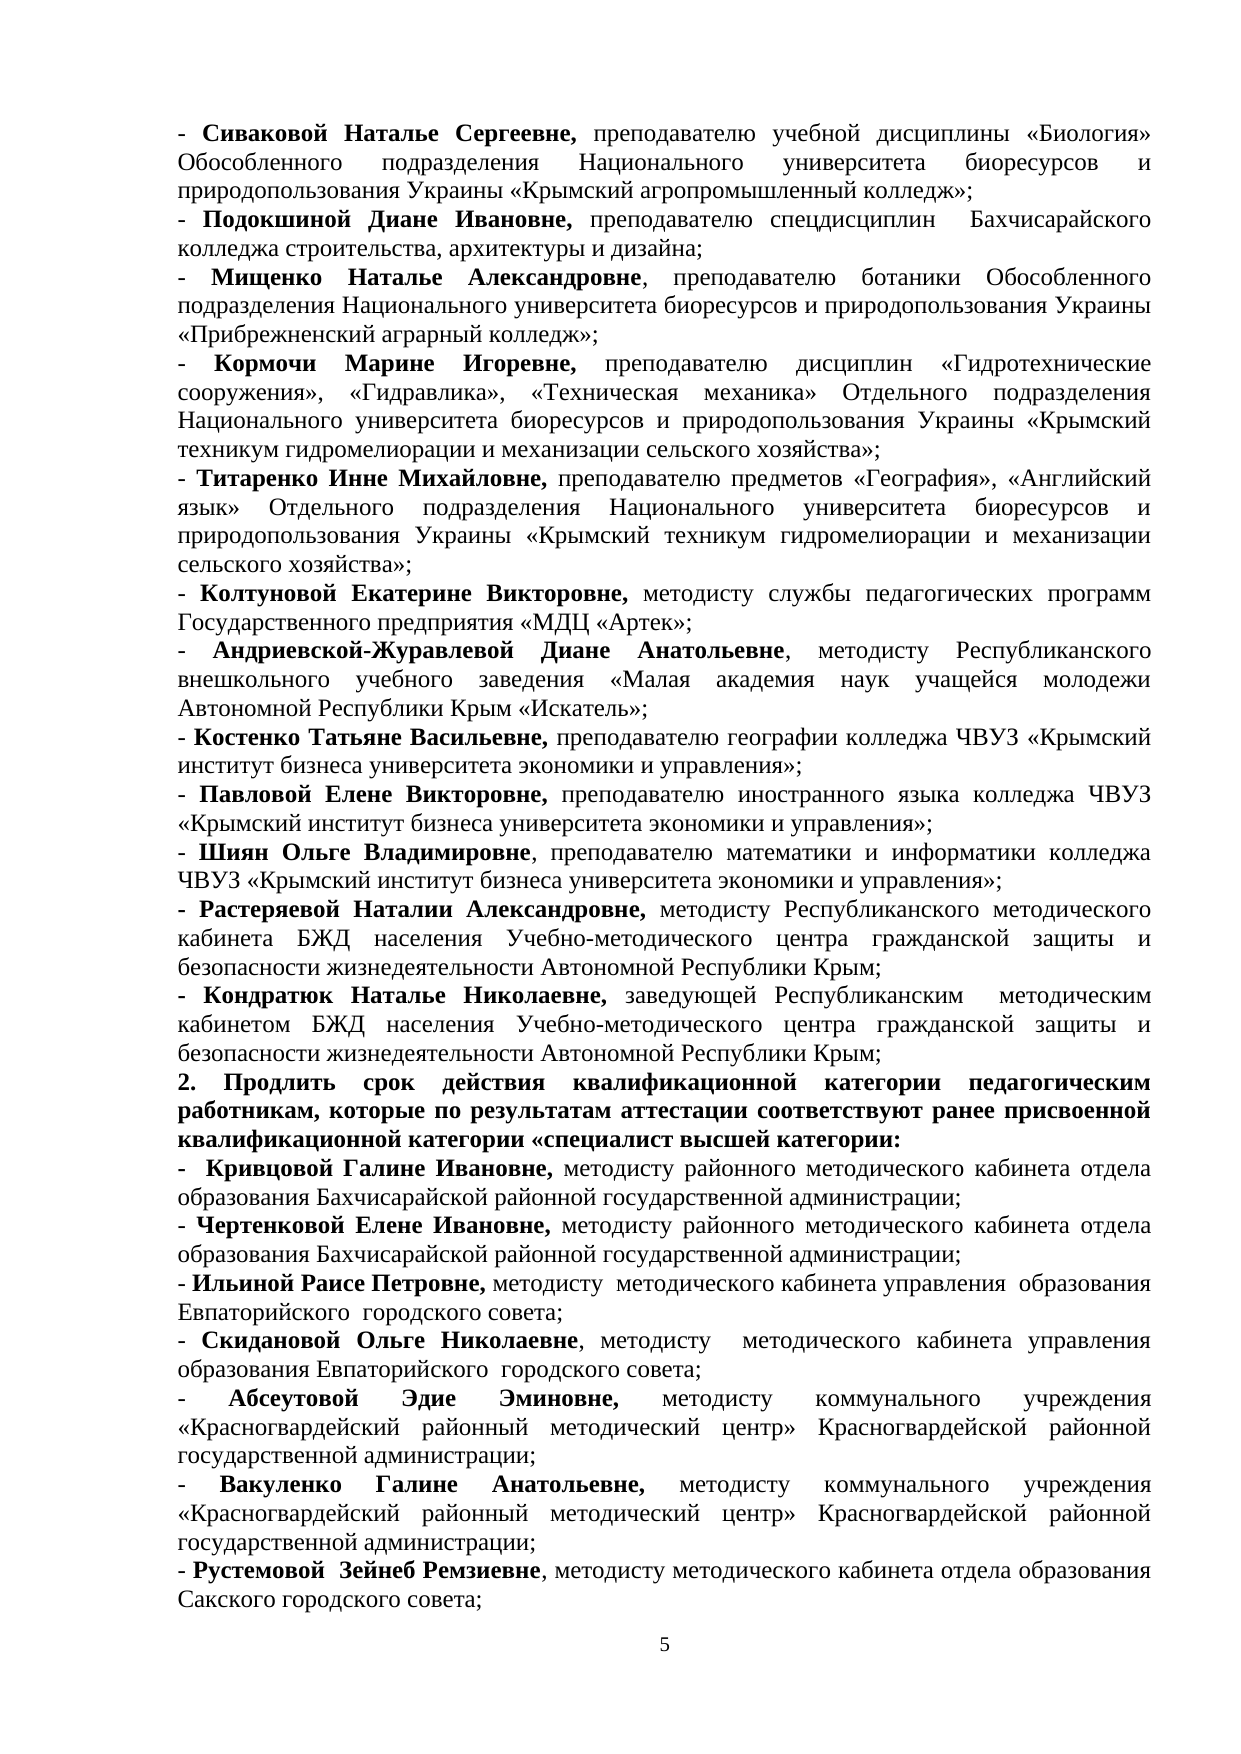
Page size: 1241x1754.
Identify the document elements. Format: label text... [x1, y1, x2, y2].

list - Вакуленко Галине Анатольевне, методисту коммунального учреждения «Красногвардейский районный методический центр» Красногвардейской районной государственной администрации; [177, 1469, 1152, 1556]
text - Кондратюк Наталье Николаевне, заведующей Республиканским методическим кабинетом БЖД населения Учебно-методического центра гражданской защиты и безопасности жизнедеятельности Автономной Республики Крым; [177, 981, 1152, 1067]
list - Рустемовой Зейнеб Ремзиевне, методисту методического кабинета отдела образования Сакского городского совета; [177, 1556, 1152, 1613]
text - Растеряевой Наталии Александровне, методисту Республиканского методического кабинета БЖД населения Учебно-методического центра гражданской защиты и безопасности жизнедеятельности Автономной Республики Крым; [177, 894, 1152, 981]
text - Павловой Елене Викторовне, преподавателю иностранного языка колледжа ЧВУЗ «Крымский институт бизнеса университета экономики и управления»; [177, 779, 1152, 837]
text - Костенко Татьяне Васильевне, преподавателю географии колледжа ЧВУЗ «Крымский институт бизнеса университета экономики и управления»; [177, 722, 1152, 779]
text - Титаренко Инне Михайловне, преподавателю предметов «География», «Английский язык» Отдельного подразделения Национального университета биоресурсов и природопользования Украины «Крымский техникум гидромелиорации и механизации сельского хозяйства»; [177, 463, 1152, 578]
text - Мищенко Наталье Александровне, преподавателю ботаники Обособленного подразделения Национального университета биоресурсов и природопользования Украины «Прибрежненский аграрный колледж»; [177, 262, 1152, 348]
list - Ильиной Раисе Петровне, методисту методического кабинета управления образования Евпаторийского городского совета; [177, 1268, 1152, 1326]
text - Андриевской-Журавлевой Диане Анатольевне, методисту Республиканского внешкольного учебного заведения «Малая академия наук учащейся молодежи Автономной Республики Крым «Искатель»; [177, 636, 1152, 722]
list - Чертенковой Елене Ивановне, методисту районного методического кабинета отдела образования Бахчисарайской районной государственной администрации; [177, 1211, 1152, 1268]
list 2. Продлить срок действия квалификационной категории педагогическим работникам, которые по результатам аттестации соответствуют ранее присвоенной квалификационной категории «специалист высшей категории: [177, 1067, 1152, 1153]
list - Кривцовой Галине Ивановне, методисту районного методического кабинета отдела образования Бахчисарайской районной государственной администрации; [177, 1153, 1152, 1211]
text - Сиваковой Наталье Сергеевне, преподавателю учебной дисциплины «Биология» Обособленного подразделения Национального университета биоресурсов и природопользования Украины «Крымский агропромышленный колледж»; [177, 118, 1152, 204]
list - Абсеутовой Эдие Эминовне, методисту коммунального учреждения «Красногвардейский районный методический центр» Красногвардейской районной государственной администрации; [177, 1383, 1152, 1469]
list - Скидановой Ольге Николаевне, методисту методического кабинета управления образования Евпаторийского городского совета; [177, 1326, 1152, 1383]
text - Подокшиной Диане Ивановне, преподавателю спецдисциплин Бахчисарайского колледжа строительства, архитектуры и дизайна; [177, 204, 1152, 262]
text - Шиян Ольге Владимировне, преподавателю математики и информатики колледжа ЧВУЗ «Крымский институт бизнеса университета экономики и управления»; [177, 837, 1152, 894]
text - Кормочи Марине Игоревне, преподавателю дисциплин «Гидротехнические сооружения», «Гидравлика», «Техническая механика» Отдельного подразделения Национального университета биоресурсов и природопользования Украины «Крымский техникум гидромелиорации и механизации сельского хозяйства»; [177, 348, 1152, 463]
text - Колтуновой Екатерине Викторовне, методисту службы педагогических программ Государственного предприятия «МДЦ «Артек»; [177, 578, 1152, 636]
